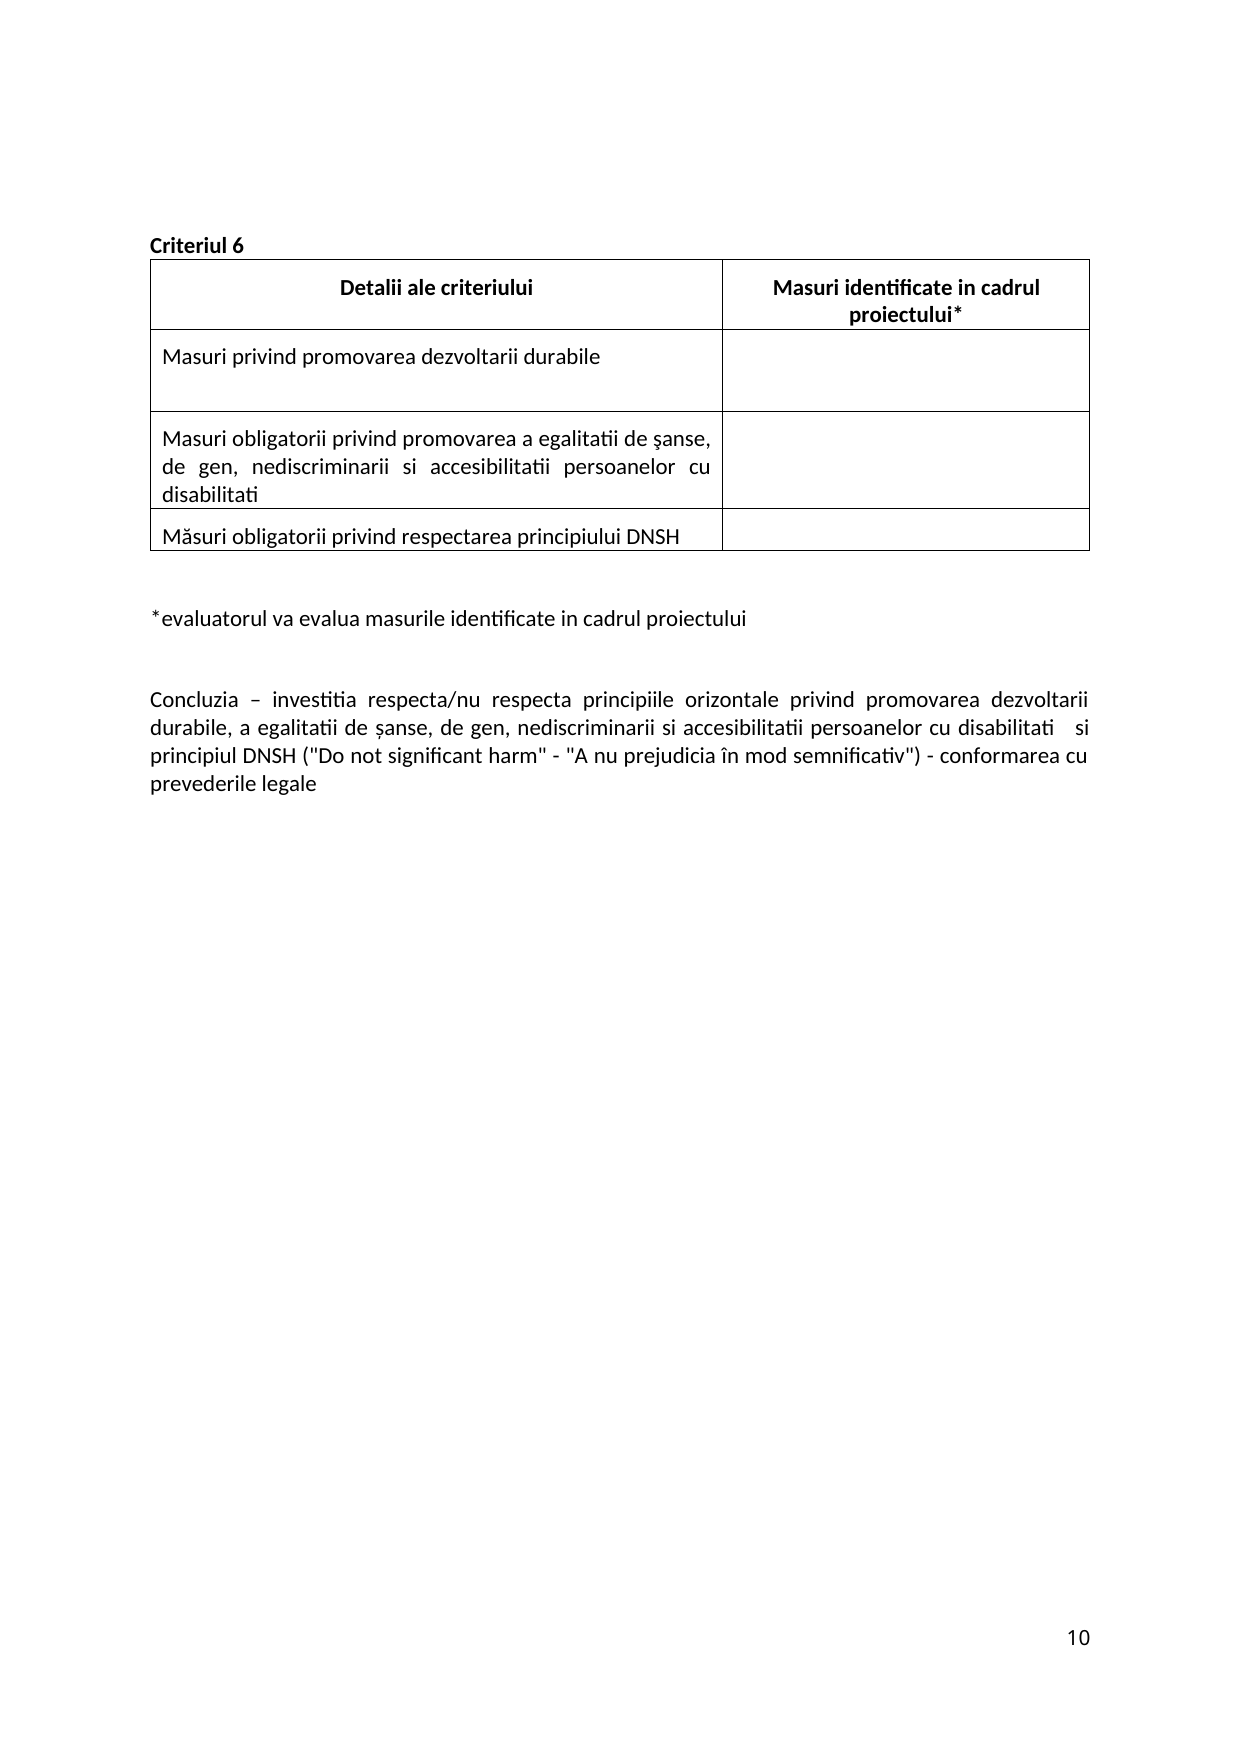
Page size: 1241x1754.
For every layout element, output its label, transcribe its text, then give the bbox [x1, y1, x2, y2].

table_cell Măsuri obligatorii privind respectarea principiului DNSH [151, 509, 722, 550]
table_cell [723, 509, 1089, 550]
text Criteriul 6 [150, 231, 1090, 259]
table_cell Masuri privind promovarea dezvoltarii durabile [151, 330, 722, 411]
text *evaluatorul va evalua masurile identificate in cadrul proiectului [150, 604, 1090, 632]
table_header Detalii ale criteriului [151, 260, 722, 329]
table_cell [723, 330, 1089, 411]
table_header Masuri identificate in cadrul proiectului* [723, 260, 1089, 329]
text Concluzia – investitia respecta/nu respecta principiile orizontale privind promovarea dezvoltarii durabile, a egalitatii de şanse, de gen, nediscriminarii si accesibilitatii persoanelor cu disabilitati si principiul DNSH ("Do not significant harm" - "A nu prejudicia în mod semnificativ") - conformarea cu prevederile legale [150, 685, 1090, 797]
table_cell Masuri obligatorii privind promovarea a egalitatii de şanse, de gen, nediscriminarii si accesibilitatii persoanelor cu disabilitati [151, 412, 722, 508]
table_cell [723, 412, 1089, 508]
